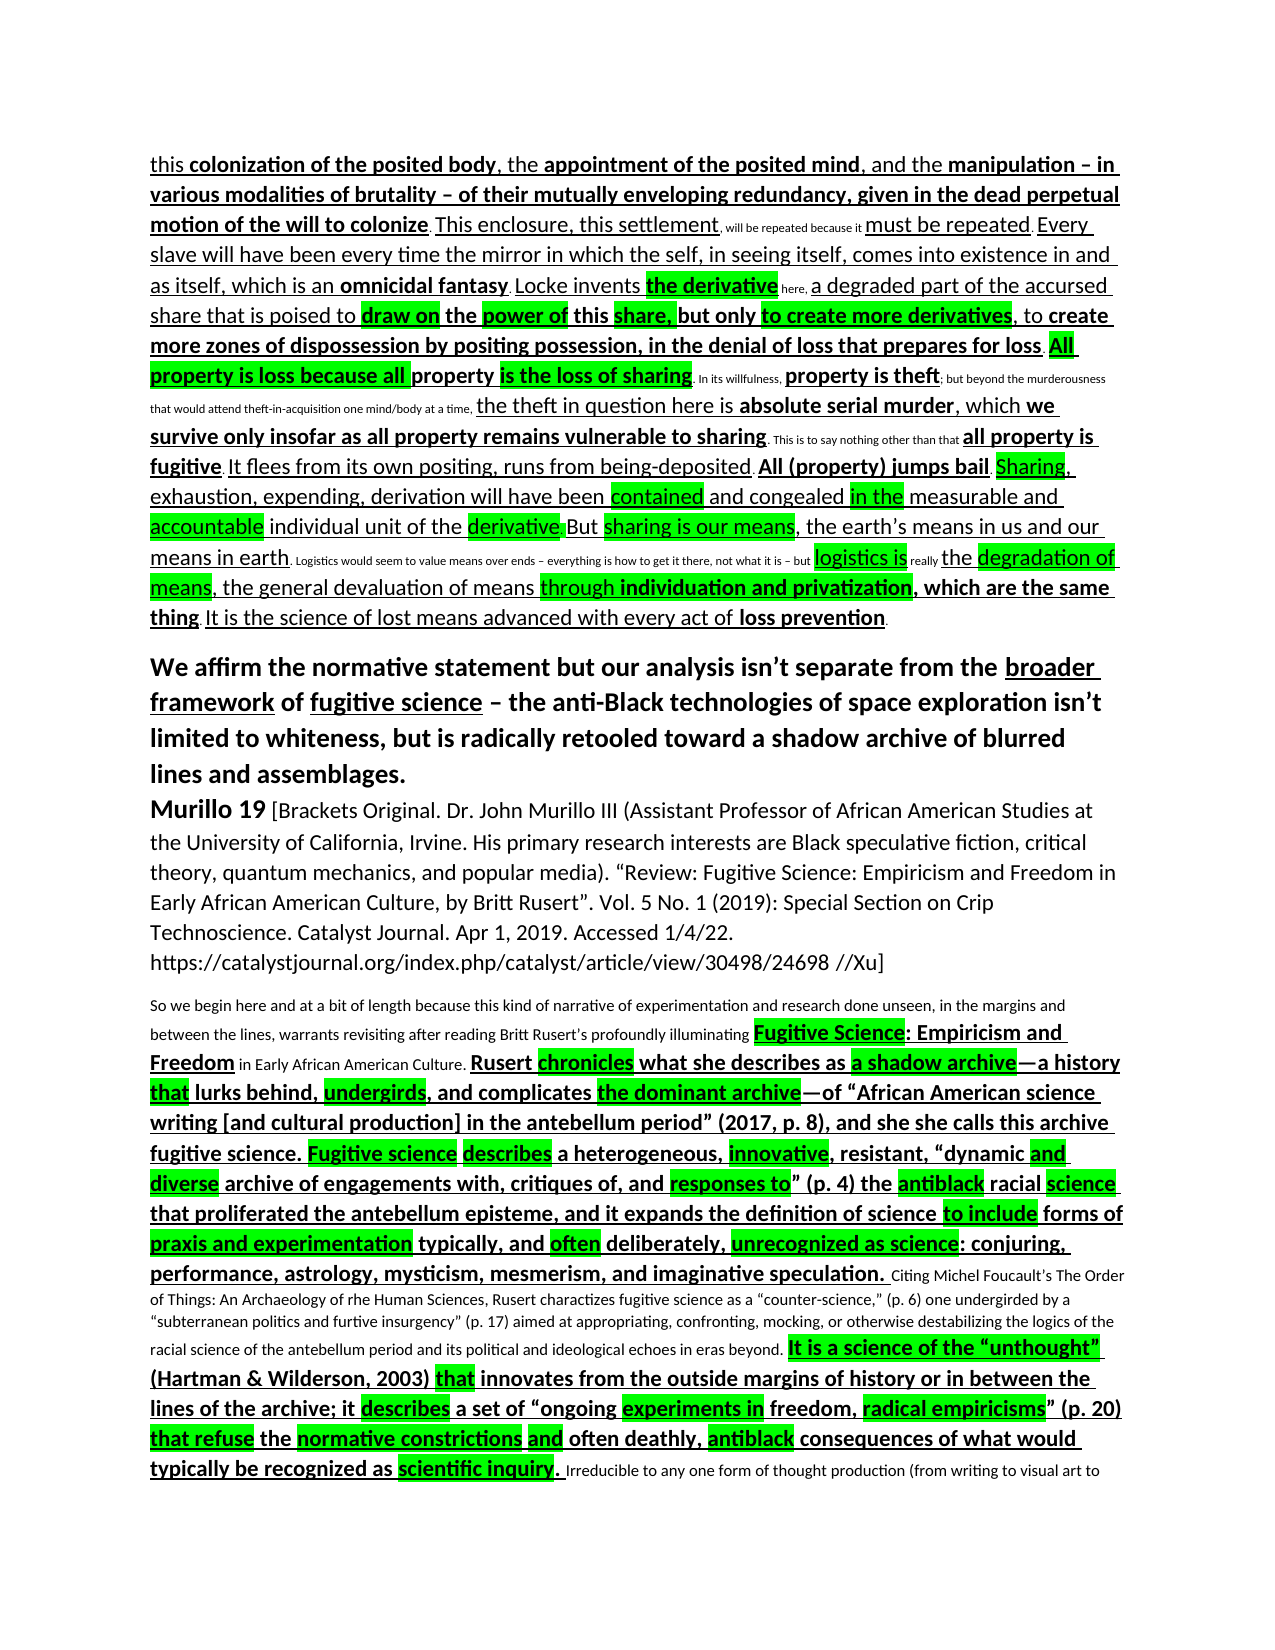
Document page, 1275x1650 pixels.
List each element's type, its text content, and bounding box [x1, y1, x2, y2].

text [150, 995, 1125, 1482]
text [150, 150, 1125, 631]
text Murillo 19 [Brackets Original. Dr. John Murillo III (Assistant Professor of African American Studies at the University of California, Irvine. His primary research interests are Black speculative fiction, critical theory, quantum mechanics, and popular media). “Review: Fugitive Science: Empiricism and Freedom in Early African American Culture, by Britt Rusert”. Vol. 5 No. 1 (2019): Special Section on Crip Technoscience. Catalyst Journal. Apr 1, 2019. Accessed 1/4/22. https://catalystjournal.org/index.php/catalyst/article/view/30498/24698 //Xu] [150, 792, 1125, 977]
subtitle We affirm the normative statement but our analysis isn’t separate from the broader framework of fugitive science – the anti-Black technologies of space exploration isn’t limited to whiteness, but is radically retooled toward a shadow archive of blurred lines and assemblages. [150, 650, 1125, 790]
